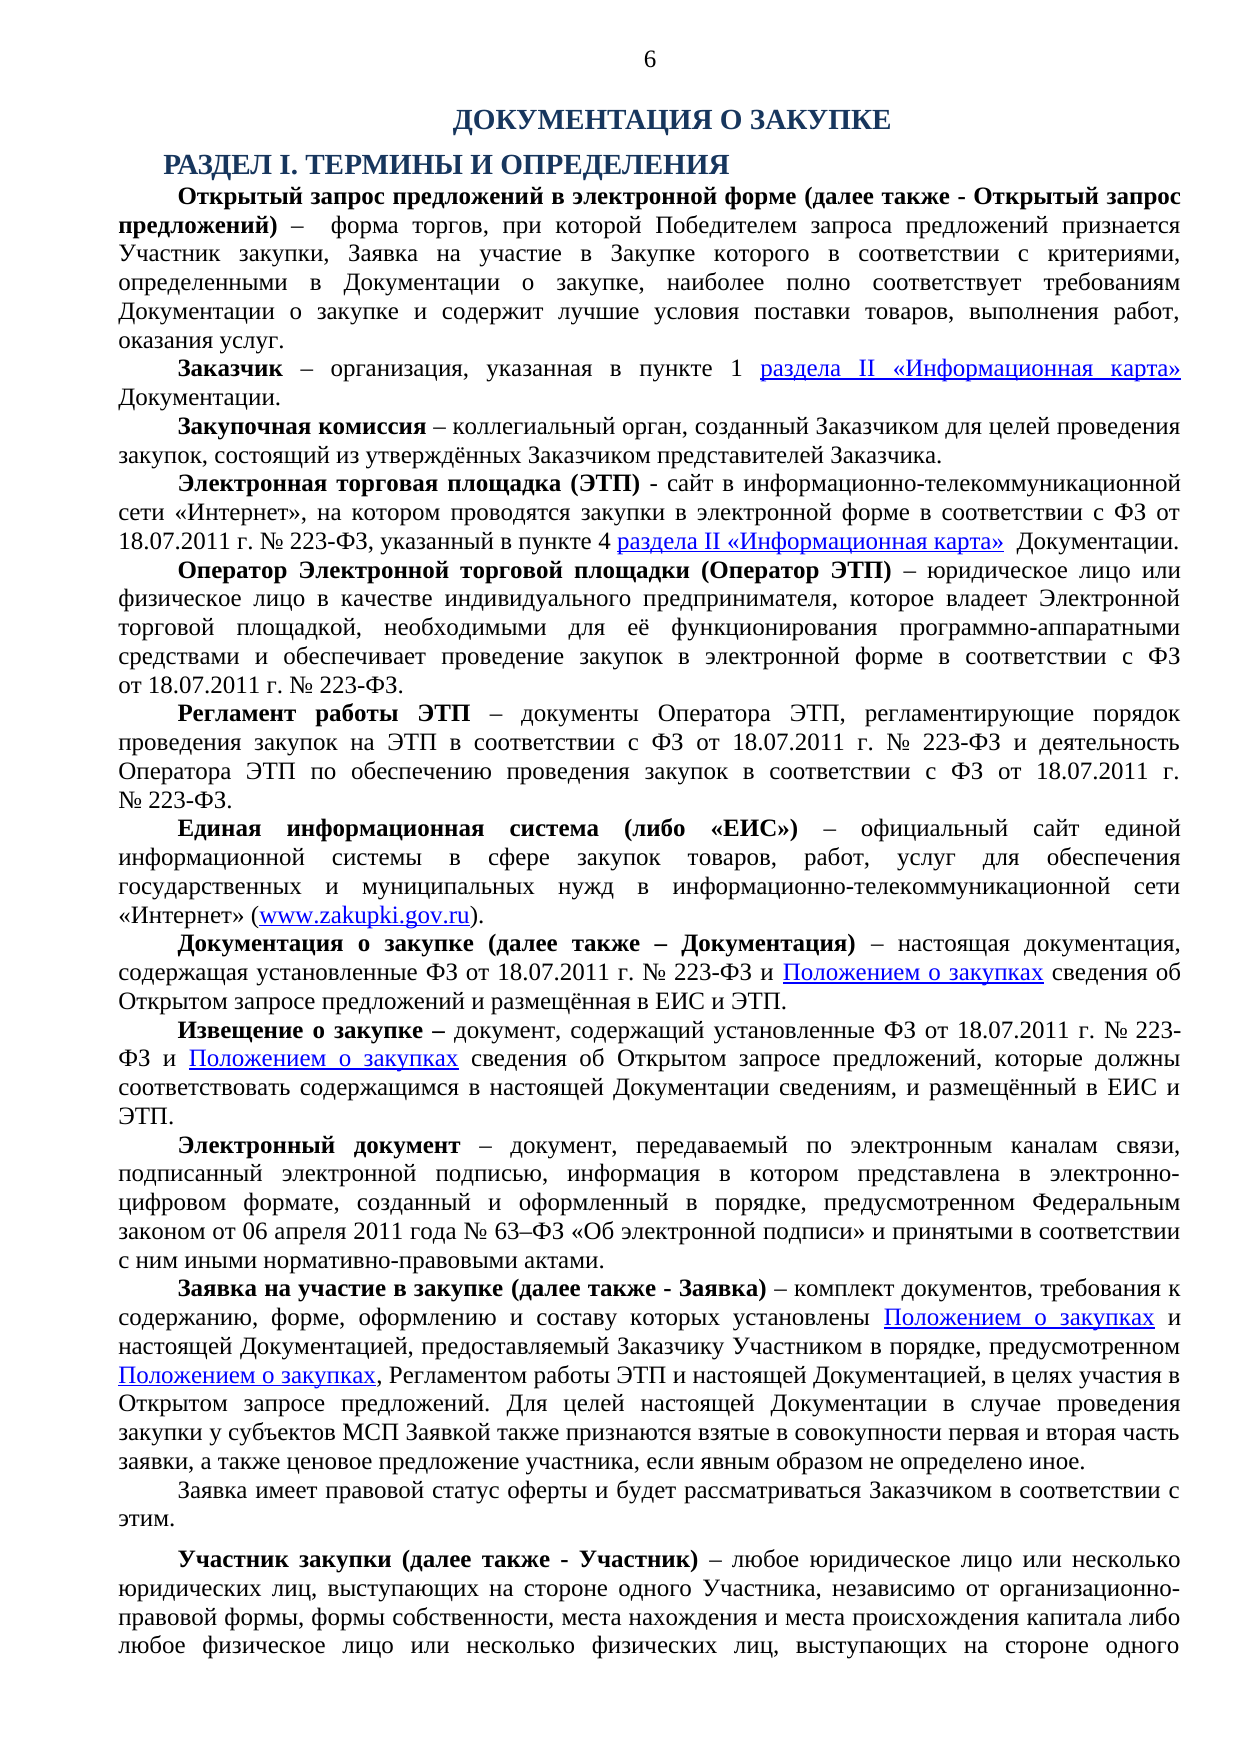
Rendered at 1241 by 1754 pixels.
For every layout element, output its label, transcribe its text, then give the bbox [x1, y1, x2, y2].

text Заказчик – организация, указанная в пункте 1 раздела II «Информационная карта» Документации. [118, 353, 1181, 411]
text Заявка имеет правовой статус оферты и будет рассматриваться Заказчиком в соответствии с этим. [118, 1475, 1181, 1532]
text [118, 1544, 1181, 1659]
text Единая информационная система (либо «ЕИС») – официальный сайт единой информационной системы в сфере закупок товаров, работ, услуг для обеспечения государственных и муниципальных нужд в информационно-телекоммуникационной сети «Интернет» (www.zakupki.gov.ru). [118, 813, 1181, 928]
text Документация о закупке (далее также – Документация) – настоящая документация, содержащая установленные ФЗ от 18.07.2011 г. № 223-ФЗ и Положением о закупках сведения об Открытом запросе предложений и размещённая в ЕИС и ЭТП. [118, 928, 1181, 1015]
text Электронный документ – документ, передаваемый по электронным каналам связи, подписанный электронной подписью, информация в котором представлена в электронно-цифровом формате, созданный и оформленный в порядке, предусмотренном Федеральным законом от 06 апреля 2011 года № 63–ФЗ «Об электронной подписи» и принятыми в соответствии с ним иными нормативно-правовыми актами. [118, 1130, 1181, 1273]
text ДОКУМЕНТАЦИЯ О ЗАКУПКЕ [163, 102, 1181, 135]
text Заявка на участие в закупке (далее также - Заявка) – комплект документов, требования к содержанию, форме, оформлению и составу которых установлены Положением о закупках и настоящей Документацией, предоставляемый Заказчику Участником в порядке, предусмотренном Положением о закупках, Регламентом работы ЭТП и настоящей Документацией, в целях участия в Открытом запросе предложений. Для целей настоящей Документации в случае проведения закупки у субъектов МСП Заявкой также признаются взятые в совокупности первая и вторая часть заявки, а также ценовое предложение участника, если явным образом не определено иное. [118, 1273, 1181, 1475]
text РАЗДЕЛ I. ТЕРМИНЫ И ОПРЕДЕЛЕНИЯ [163, 147, 1181, 181]
text Открытый запрос предложений в электронной форме (далее также - Открытый запрос предложений) – форма торгов, при которой Победителем запроса предложений признается Участник закупки, Заявка на участие в Закупке которого в соответствии с критериями, определенными в Документации о закупке, наиболее полно соответствует требованиям Документации о закупке и содержит лучшие условия поставки товаров, выполнения работ, оказания услуг. [118, 181, 1181, 353]
text Электронная торговая площадка (ЭТП) - сайт в информационно-телекоммуникационной сети «Интернет», на котором проводятся закупки в электронной форме в соответствии с ФЗ от 18.07.2011 г. № 223-ФЗ, указанный в пункте 4 раздела II «Информационная карта» Документации. [118, 468, 1181, 555]
text Оператор Электронной торговой площадки (Оператор ЭТП) – юридическое лицо или физическое лицо в качестве индивидуального предпринимателя, которое владеет Электронной торговой площадкой, необходимыми для её функционирования программно-аппаратными средствами и обеспечивает проведение закупок в электронной форме в соответствии с ФЗ от 18.07.2011 г. № 223-ФЗ. [118, 555, 1181, 698]
text Закупочная комиссия – коллегиальный орган, созданный Заказчиком для целей проведения закупок, состоящий из утверждённых Заказчиком представителей Заказчика. [118, 411, 1181, 468]
text Регламент работы ЭТП – документы Оператора ЭТП, регламентирующие порядок проведения закупок на ЭТП в соответствии с ФЗ от 18.07.2011 г. № 223-ФЗ и деятельность Оператора ЭТП по обеспечению проведения закупок в соответствии с ФЗ от 18.07.2011 г. № 223-ФЗ. [118, 698, 1181, 813]
text Извещение о закупке – документ, содержащий установленные ФЗ от 18.07.2011 г. № 223-ФЗ и Положением о закупках сведения об Открытом запросе предложений, которые должны соответствовать содержащимся в настоящей Документации сведениям, и размещённый в ЕИС и ЭТП. [118, 1015, 1181, 1130]
